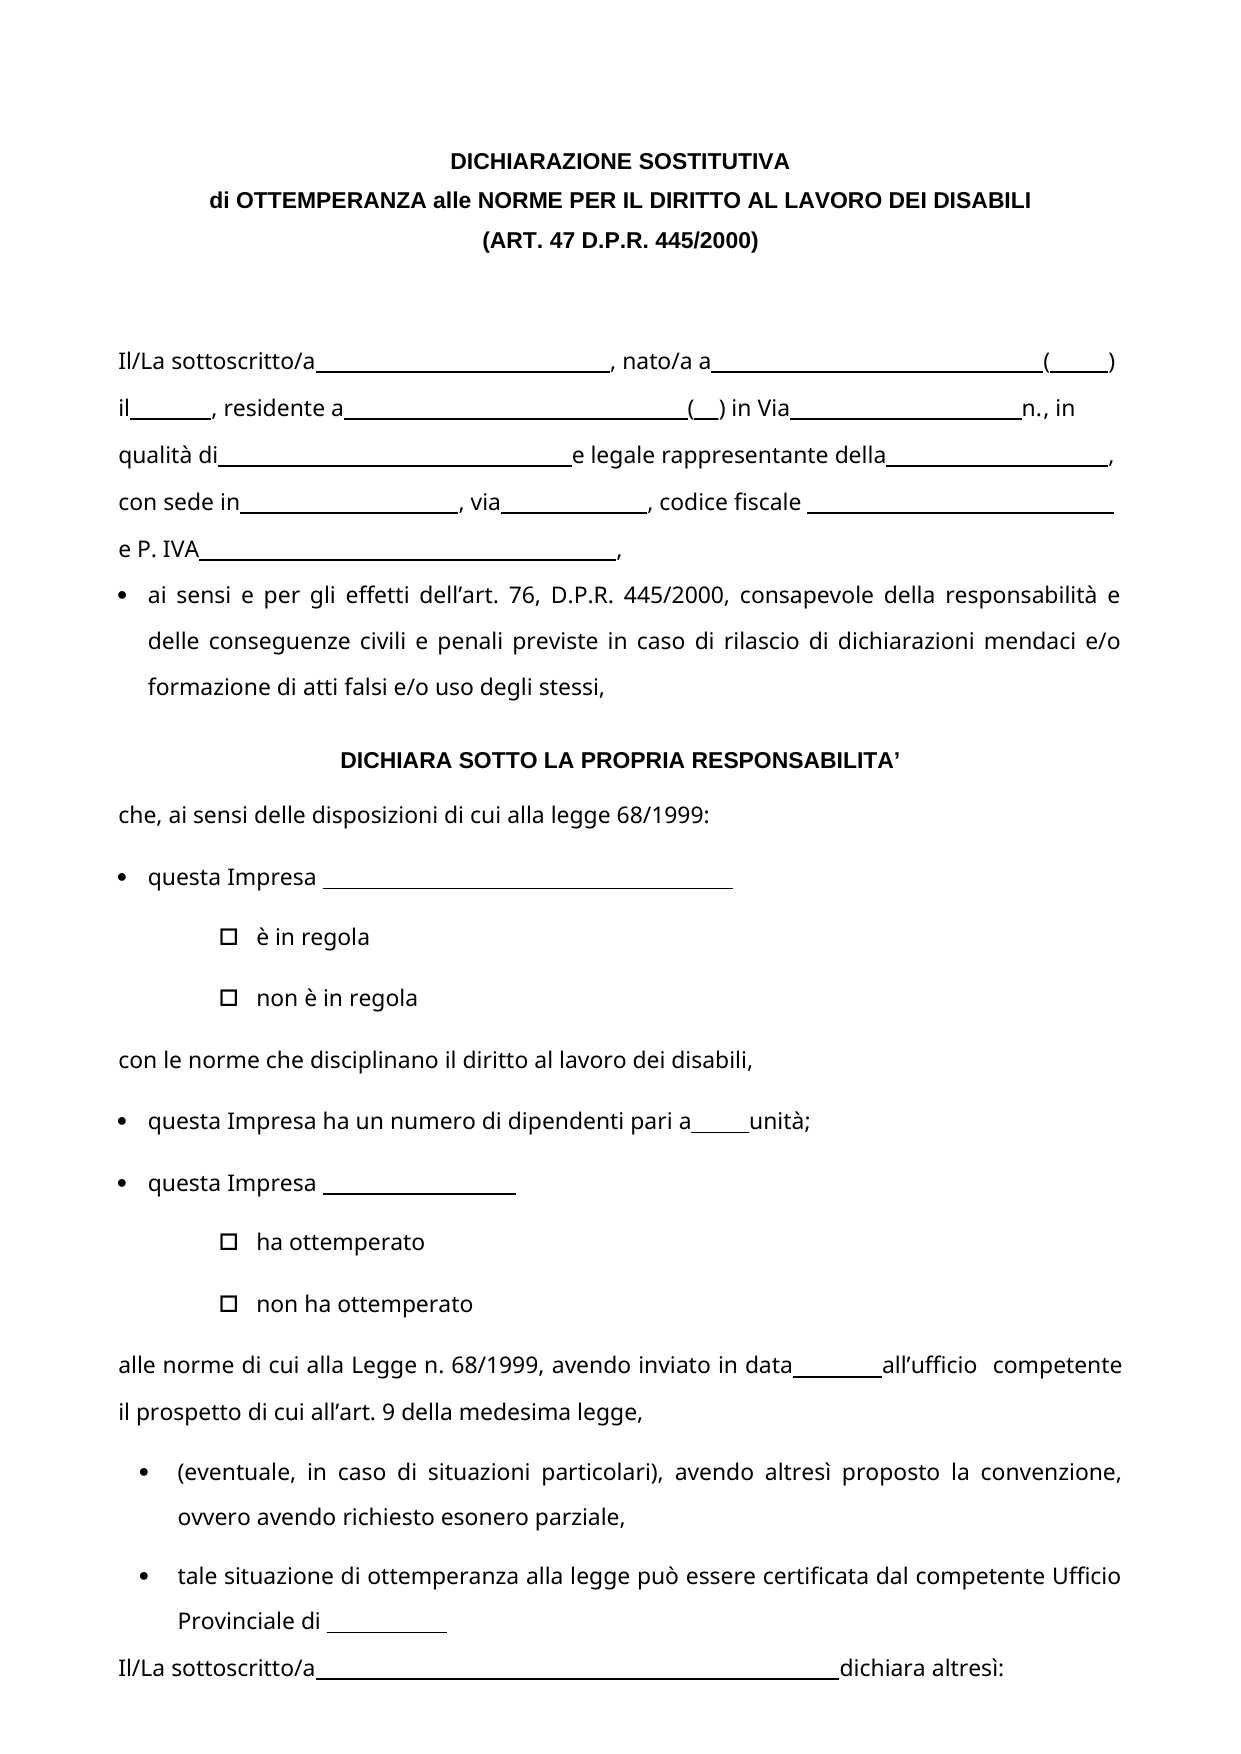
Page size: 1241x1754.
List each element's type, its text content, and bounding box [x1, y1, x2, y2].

list ai sensi e per gli effetti dell’art. 76, D.P.R. 445/2000, consapevole della responsabilità e delle conseguenze civili e penali previste in caso di rilascio di dichiarazioni mendaci e/o formazione di atti falsi e/o uso degli stessi, [118, 579, 1122, 702]
text di OTTEMPERANZA alle NORME PER IL DIRITTO AL LAVORO DEI DISABILI (ART. 47 D.P.R. 445/2000) [209, 187, 1032, 253]
list questa Impresa [118, 861, 1134, 892]
list non è in regola [218, 982, 1134, 1013]
list ha ottemperato [218, 1226, 1134, 1258]
text DICHIARAZIONE SOSTITUTIVA [209, 148, 1032, 174]
text alle norme di cui alla Legge n. 68/1999, avendo inviato in data all’ufficio competente il prospetto di cui all’art. 9 della medesima legge, [118, 1349, 1122, 1428]
text con le norme che disciplinano il diritto al lavoro dei disabili, [118, 1044, 1134, 1075]
list questa Impresa [118, 1167, 1134, 1198]
list non ha ottemperato [218, 1288, 1134, 1319]
list (eventuale, in caso di situazioni particolari), avendo altresì proposto la convenzione, ovvero avendo richiesto esonero parziale, [140, 1456, 1122, 1532]
list è in regola [218, 921, 1134, 952]
text che, ai sensi delle disposizioni di cui alla legge 68/1999: [118, 799, 1134, 831]
text Il/La sottoscritto/a dichiara altresì: [118, 1652, 1134, 1683]
text Il/La sottoscritto/a , nato/a a ( ) il , residente a ( ) in Via n. , in qualità di e legale rappresentante della , con sede in , via , codice fiscale e P. IVA , [118, 345, 1117, 564]
list questa Impresa ha un numero di dipendenti pari a unità; [118, 1105, 1134, 1137]
text DICHIARA SOTTO LA PROPRIA RESPONSABILITA’ [209, 747, 1032, 774]
list tale situazione di ottemperanza alla legge può essere certificata dal competente Ufficio Provinciale di [140, 1560, 1123, 1637]
